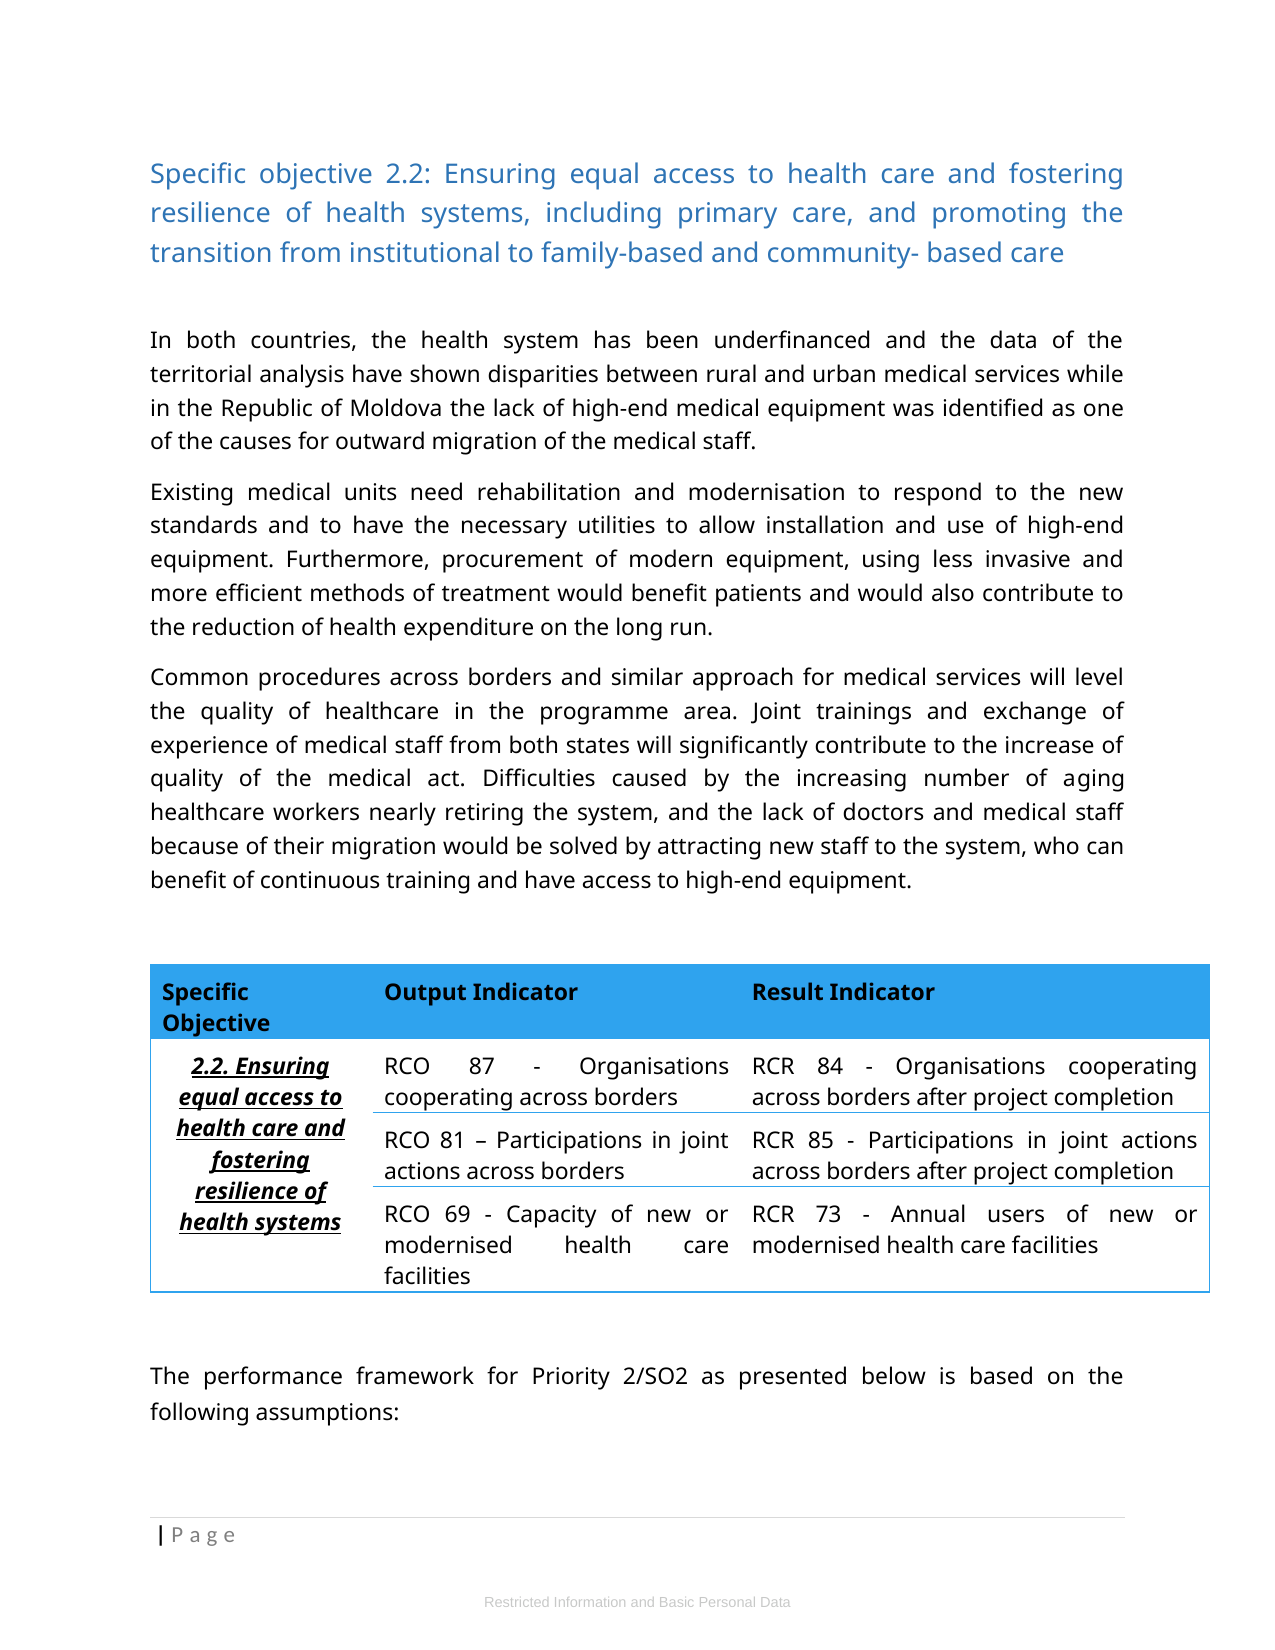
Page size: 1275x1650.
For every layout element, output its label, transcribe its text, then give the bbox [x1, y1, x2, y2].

table_cell 2.2. Ensuring equal access to health care and fostering resilience of health systems [151, 1039, 373, 1291]
text Common procedures across borders and similar approach for medical services will level the quality of healthcare in the programme area. Joint trainings and exchange of experience of medical staff from both states will significantly contribute to the increase of quality of the medical act. Difficulties caused by the increasing number of aging healthcare workers nearly retiring the system, and the lack of doctors and medical staff because of their migration would be solved by attracting new staff to the system, who can benefit of continuous training and have access to high-end equipment. [150, 661, 1125, 895]
table_header Result Indicator [740, 965, 1209, 1038]
table_cell RCO 87 - Organisations cooperating across borders [373, 1039, 740, 1112]
subtitle Specific objective 2.2: Ensuring equal access to health care and fostering resilience of health systems, including primary care, and promoting the transition from institutional to family-based and community- based care [150, 154, 1125, 271]
table_cell RCR 85 - Participations in joint actions across borders after project completion [740, 1113, 1209, 1186]
text Existing medical units need rehabilitation and modernisation to respond to the new standards and to have the necessary utilities to allow installation and use of high-end equipment. Furthermore, procurement of modern equipment, using less invasive and more efficient methods of treatment would benefit patients and would also contribute to the reduction of health expenditure on the long run. [150, 476, 1125, 642]
table_header Output Indicator [373, 965, 740, 1038]
table_cell RCO 69 - Capacity of new or modernised health care facilities [373, 1187, 740, 1291]
table_cell RCR 84 - Organisations cooperating across borders after project completion [740, 1039, 1209, 1112]
table_cell RCO 81 – Participations in joint actions across borders [373, 1113, 740, 1186]
table_header Specific Objective [151, 965, 373, 1038]
text In both countries, the health system has been underfinanced and the data of the territorial analysis have shown disparities between rural and urban medical services while in the Republic of Moldova the lack of high-end medical equipment was identified as one of the causes for outward migration of the medical staff. [150, 324, 1125, 456]
table_cell RCR 73 - Annual users of new or modernised health care facilities [740, 1187, 1209, 1291]
text The performance framework for Priority 2/SO2 as presented below is based on the following assumptions: [150, 1360, 1125, 1427]
